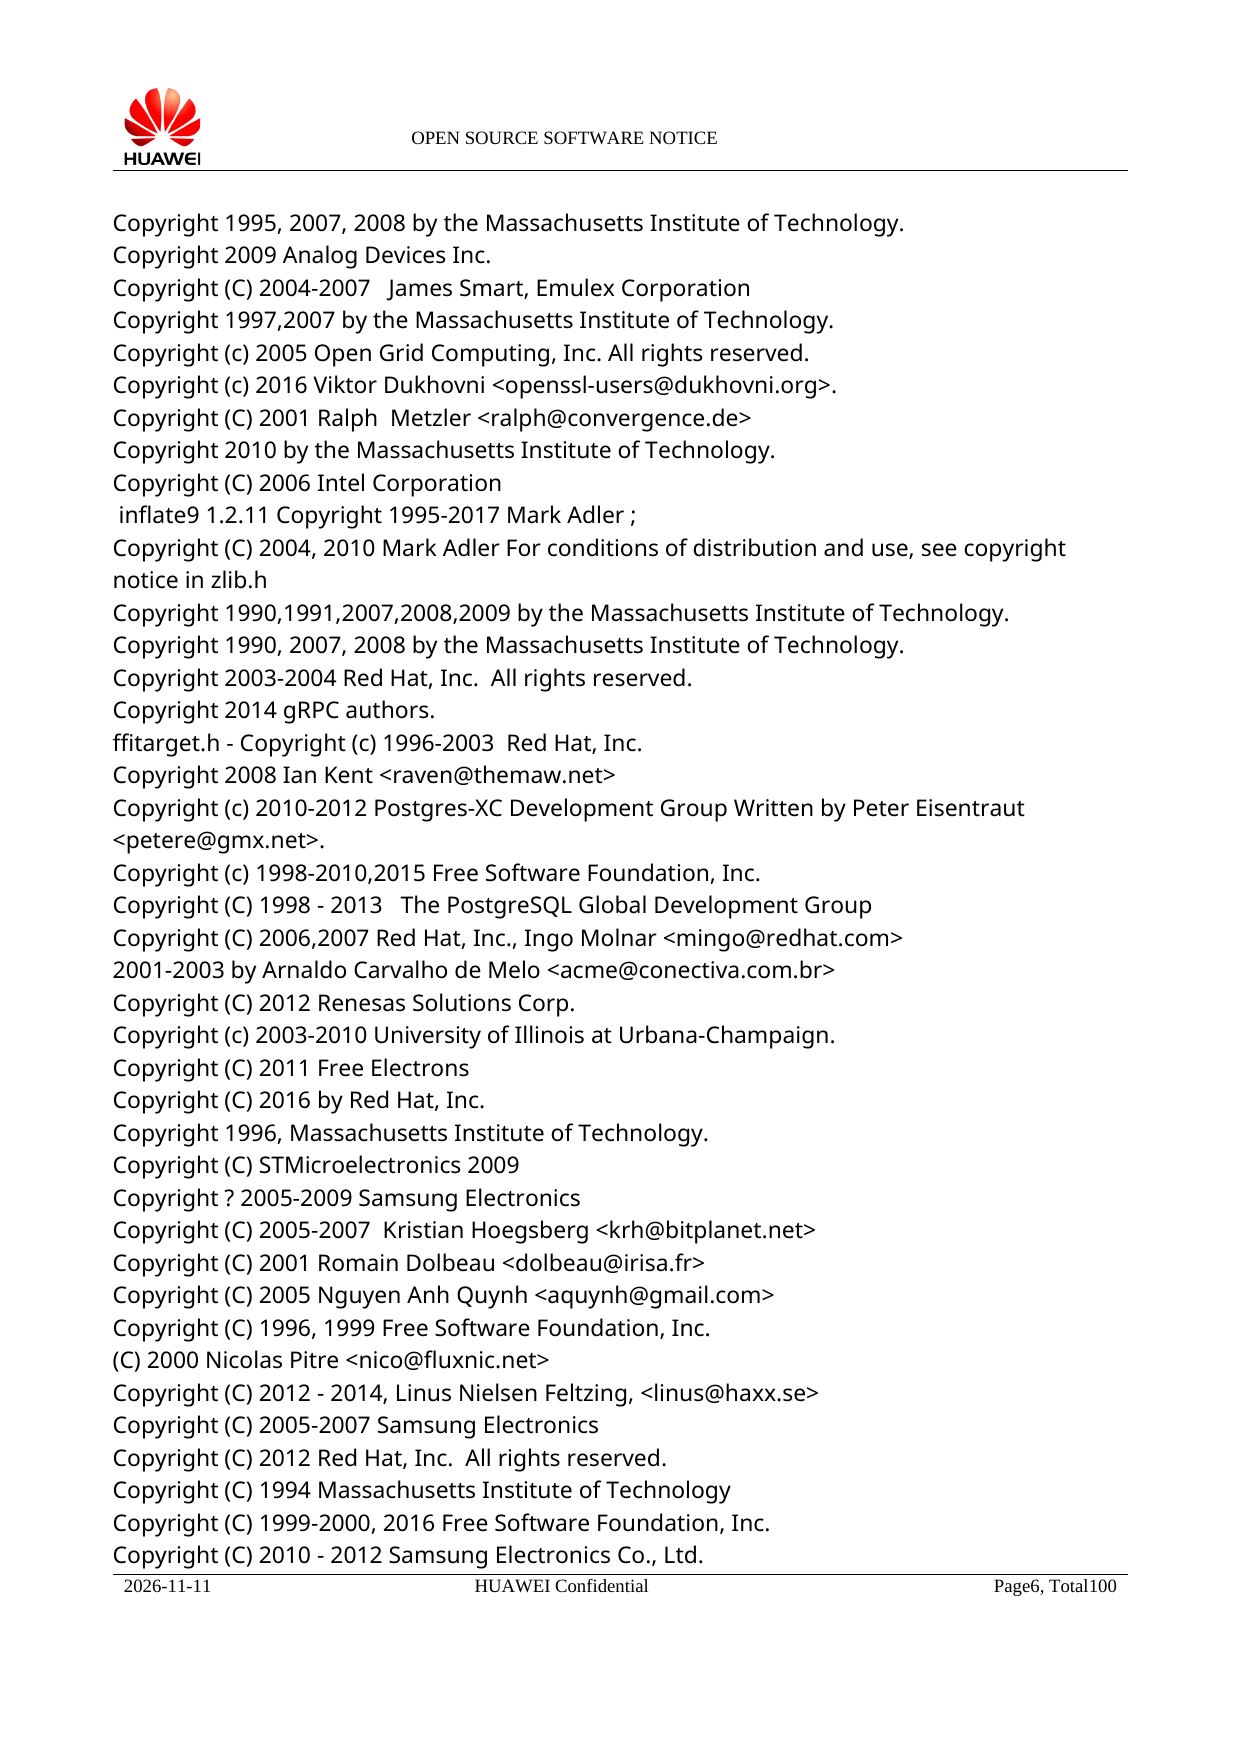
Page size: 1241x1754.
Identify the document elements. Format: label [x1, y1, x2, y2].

picture [124, 88, 201, 165]
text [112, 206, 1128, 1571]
